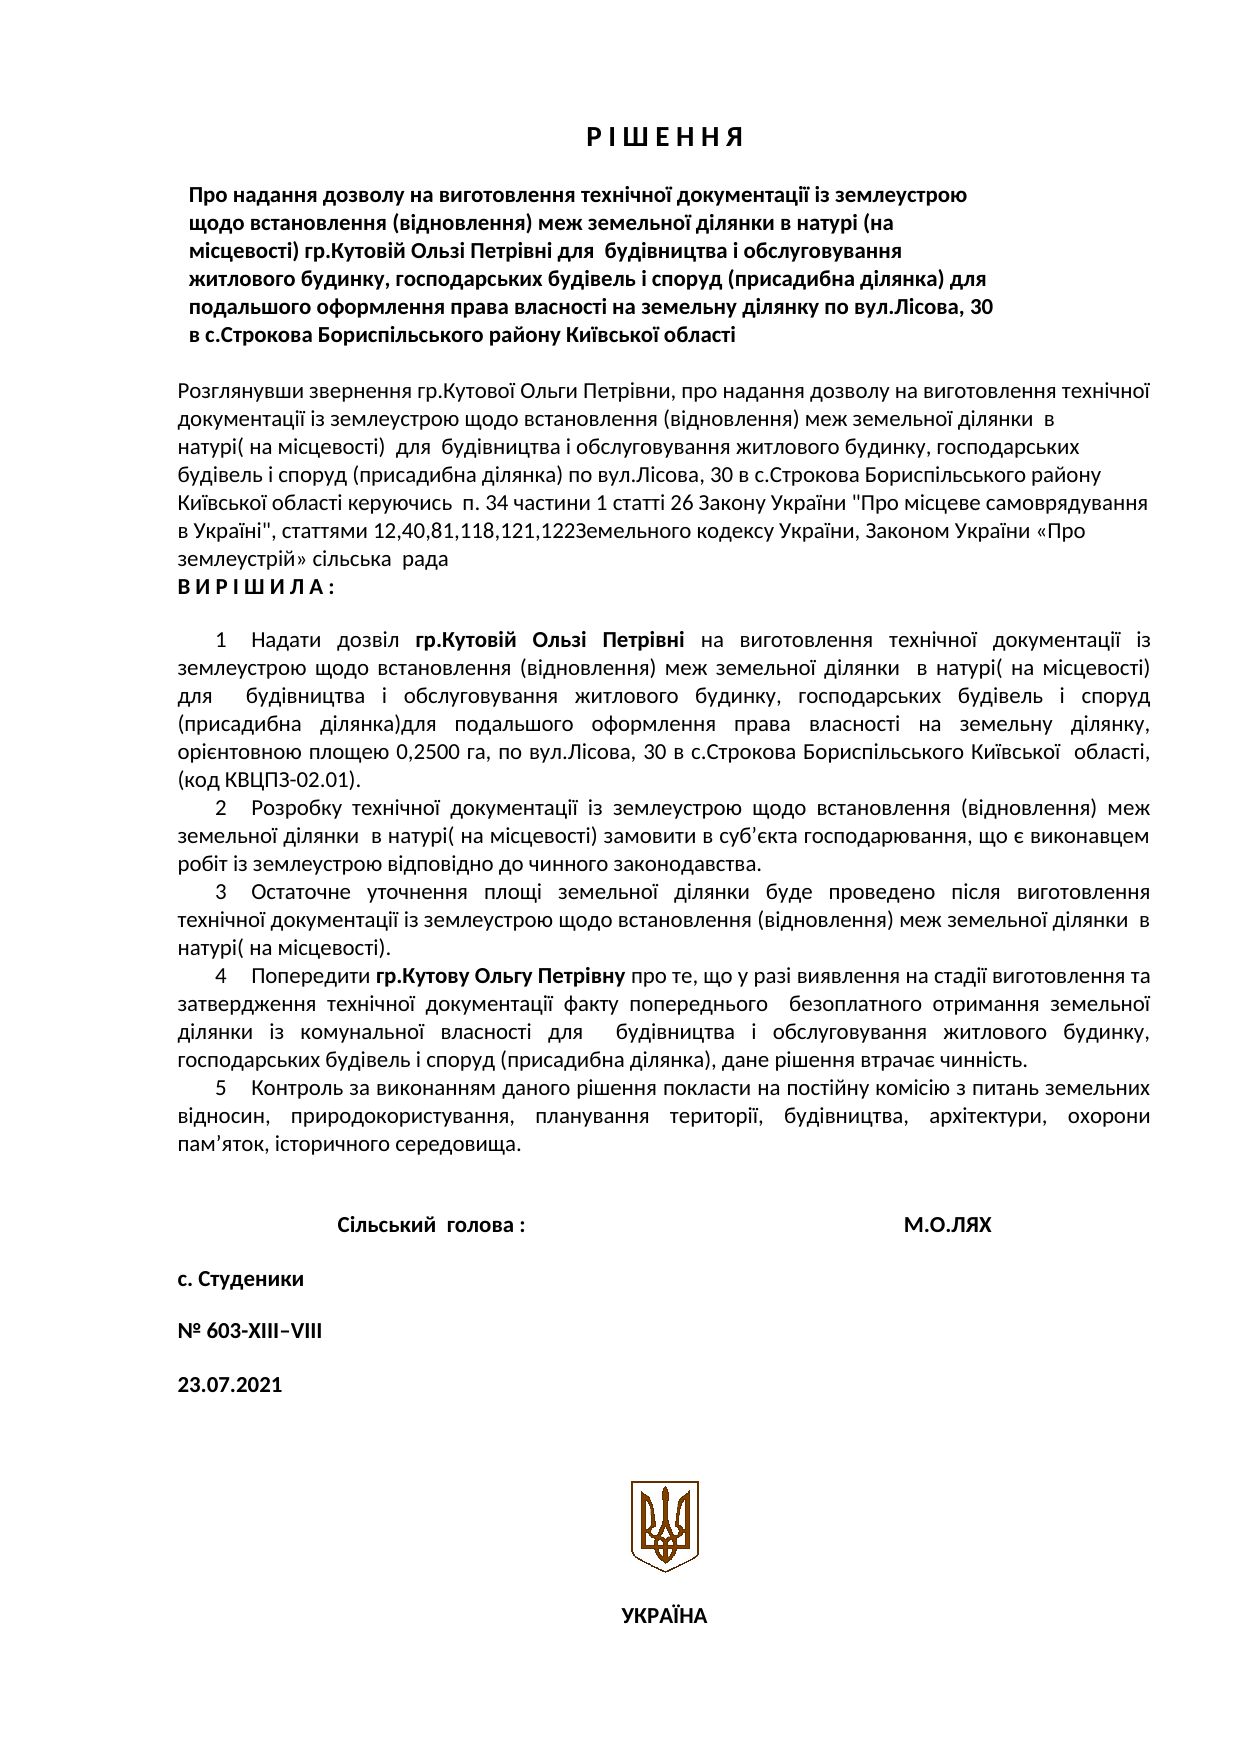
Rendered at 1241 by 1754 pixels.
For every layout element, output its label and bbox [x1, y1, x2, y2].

picture [624, 1475, 705, 1577]
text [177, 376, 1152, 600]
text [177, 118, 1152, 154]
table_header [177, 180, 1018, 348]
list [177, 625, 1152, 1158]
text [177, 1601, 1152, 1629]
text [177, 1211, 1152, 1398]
